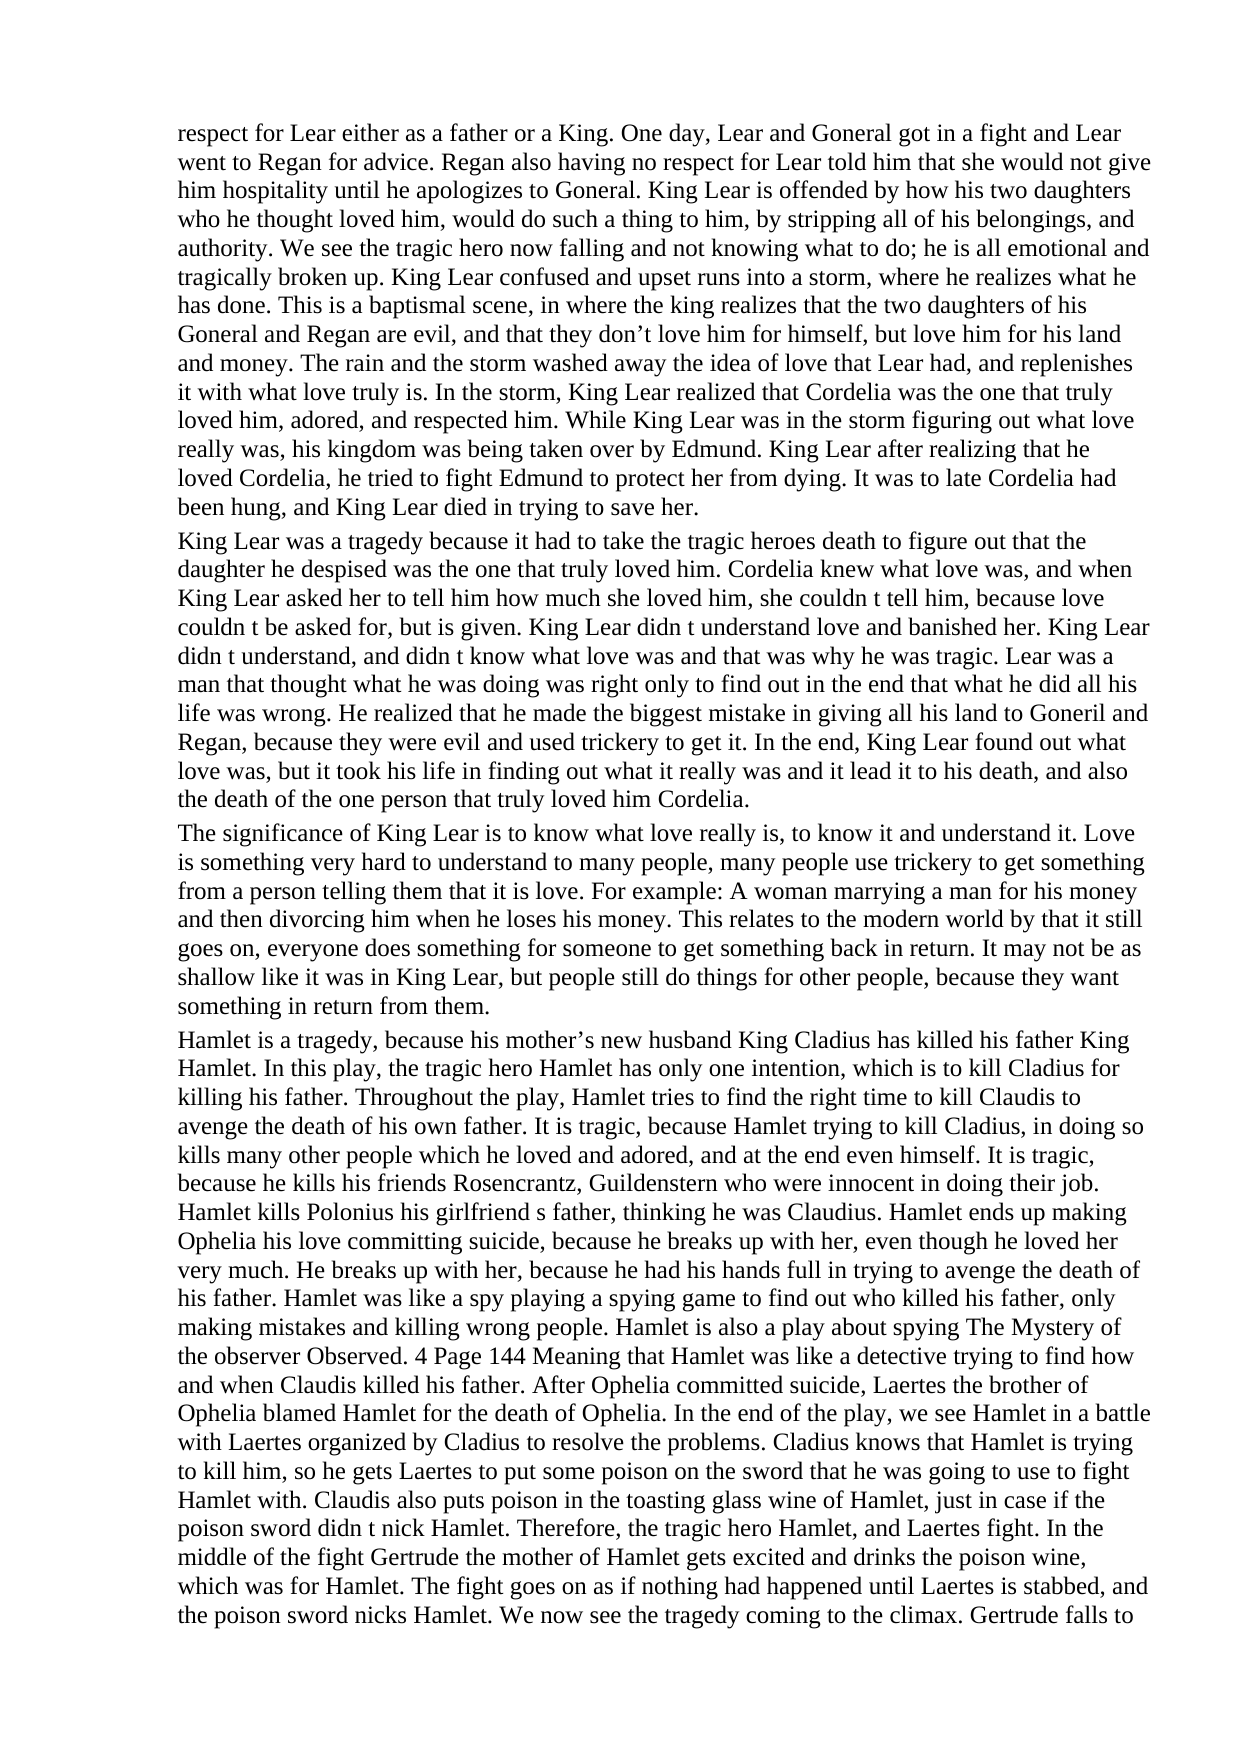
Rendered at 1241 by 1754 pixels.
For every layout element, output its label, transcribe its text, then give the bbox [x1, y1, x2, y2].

text The significance of King Lear is to know what love really is, to know it and understand it. Love is something very hard to understand to many people, many people use trickery to get something from a person telling them that it is love. For example: A woman marrying a man for his money and then divorcing him when he loses his money. This relates to the modern world by that it still goes on, everyone does something for someone to get something back in return. It may not be as shallow like it was in King Lear, but people still do things for other people, because they want something in return from them. [177, 818, 1152, 1019]
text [177, 118, 1152, 521]
text King Lear was a tragedy because it had to take the tragic heroes death to figure out that the daughter he despised was the one that truly loved him. Cordelia knew what love was, and when King Lear asked her to tell him how much she loved him, she couldn t tell him, because love couldn t be asked for, but is given. King Lear didn t understand love and banished her. King Lear didn t understand, and didn t know what love was and that was why he was tragic. Lear was a man that thought what he was doing was right only to find out in the end that what he did all his life was wrong. He realized that he made the biggest mistake in giving all his land to Goneril and Regan, because they were evil and used trickery to get it. In the end, King Lear found out what love was, but it took his life in finding out what it really was and it lead it to his death, and also the death of the one person that truly loved him Cordelia. [177, 526, 1152, 813]
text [177, 1025, 1152, 1628]
